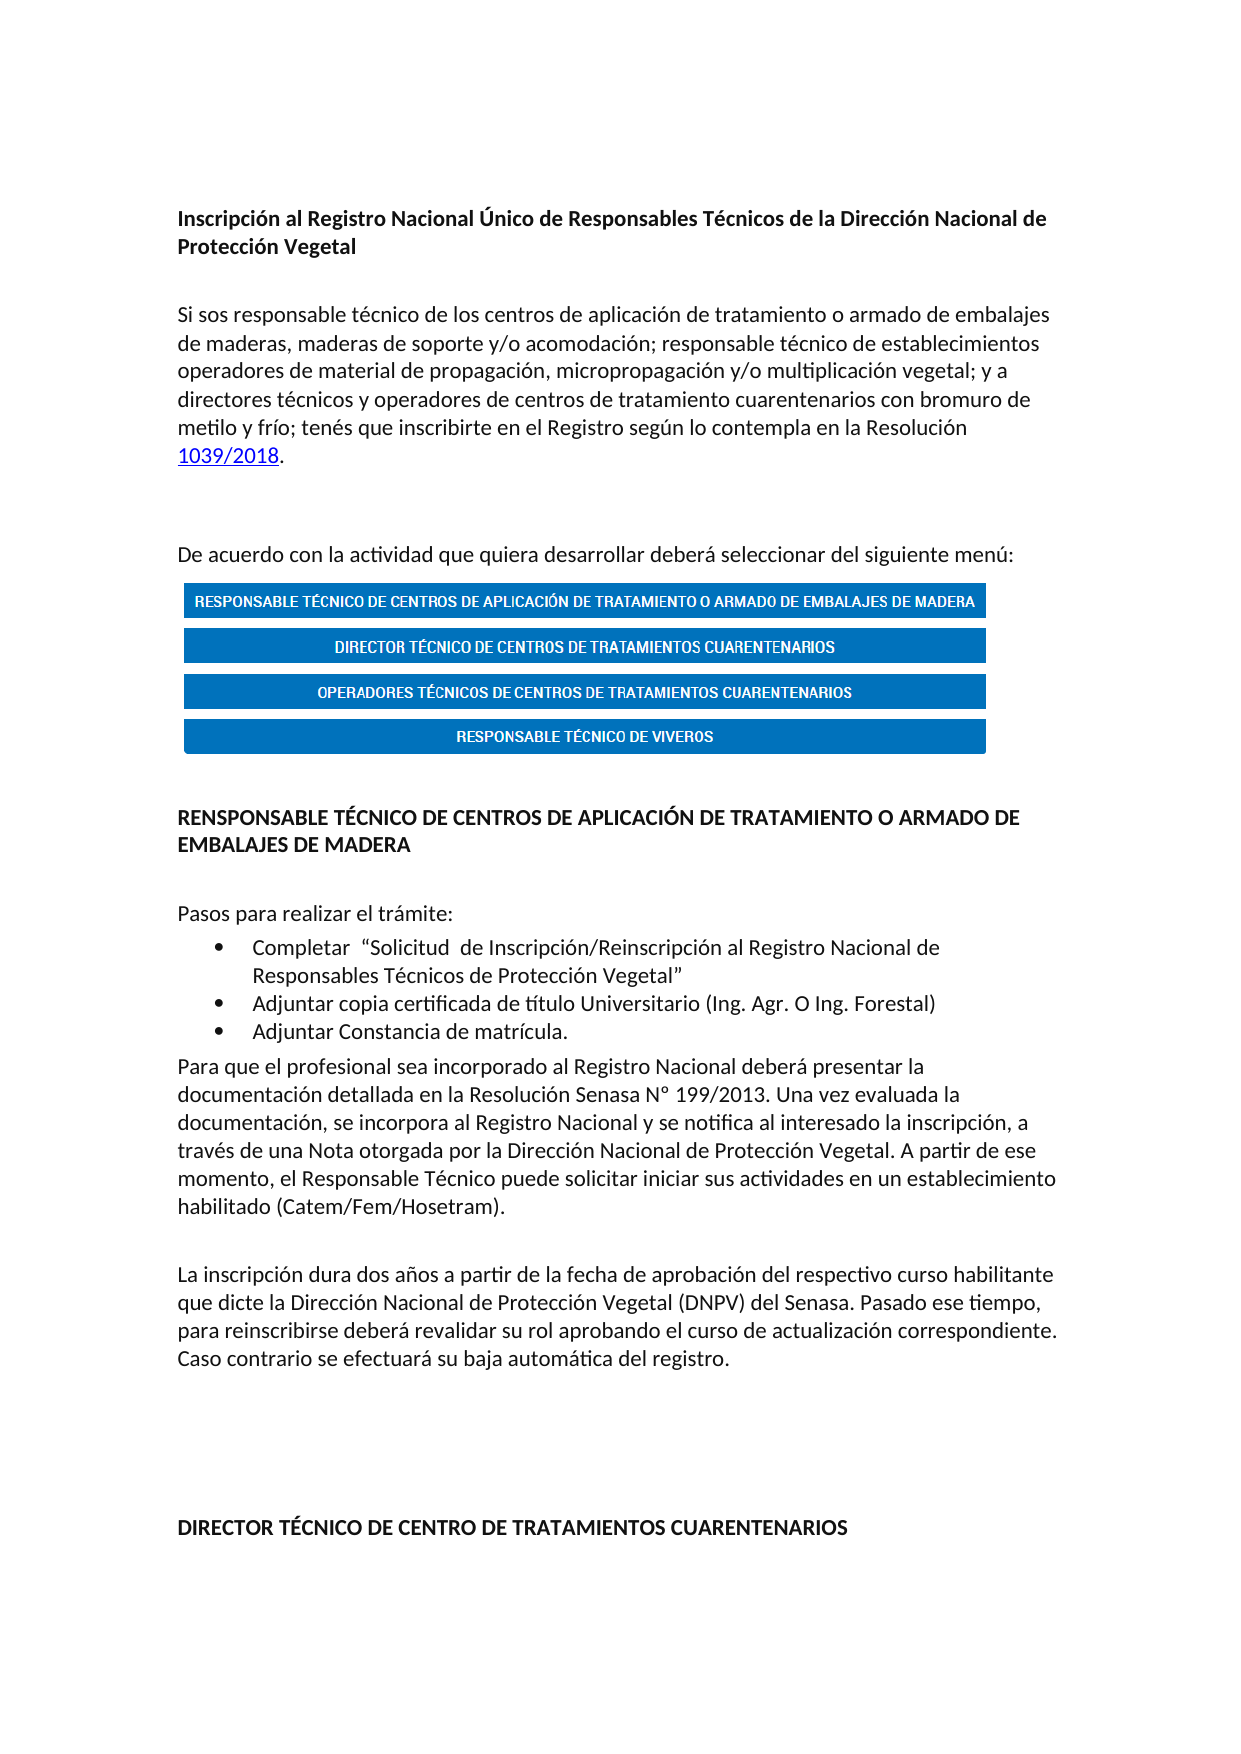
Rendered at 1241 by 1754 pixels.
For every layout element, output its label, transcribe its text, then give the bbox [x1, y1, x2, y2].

text Si sos responsable técnico de los centros de aplicación de tratamiento o armado de embalajes de maderas, maderas de soporte y/o acomodación; responsable técnico de establecimientos operadores de material de propagación, micropropagación y/o multiplicación vegetal; y a directores técnicos y operadores de centros de tratamiento cuarentenarios con bromuro de metilo y frío; tenés que inscribirte en el Registro según lo contempla en la Resolución 1039/2018. [177, 301, 1063, 469]
list Adjuntar copia certificada de título Universitario (Ing. Agr. O Ing. Forestal) [215, 989, 1063, 1017]
list Adjuntar Constancia de matrícula. [215, 1017, 1063, 1046]
list Completar “Solicitud de Inscripción/Reinscripción al Registro Nacional de Responsables Técnicos de Protección Vegetal” [215, 933, 1063, 989]
text Para que el profesional sea incorporado al Registro Nacional deberá presentar la documentación detallada en la Resolución Senasa Nº 199/2013. Una vez evaluada la documentación, se incorpora al Registro Nacional y se notifica al interesado la inscripción, a través de una Nota otorgada por la Dirección Nacional de Protección Vegetal. A partir de ese momento, el Responsable Técnico puede solicitar iniciar sus actividades en un establecimiento habilitado (Catem/Fem/Hosetram). [177, 1052, 1063, 1220]
text Inscripción al Registro Nacional Único de Responsables Técnicos de la Dirección Nacional de Protección Vegetal [177, 204, 1063, 260]
text De acuerdo con la actividad que quiera desarrollar deberá seleccionar del siguiente menú: [177, 541, 1063, 568]
text La inscripción dura dos años a partir de la fecha de aprobación del respectivo curso habilitante que dicte la Dirección Nacional de Protección Vegetal (DNPV) del Senasa. Pasado ese tiempo, para reinscribirse deberá revalidar su rol aprobando el curso de actualización correspondiente. Caso contrario se efectuará su baja automática del registro. [177, 1260, 1063, 1372]
text RENSPONSABLE TÉCNICO DE CENTROS DE APLICACIÓN DE TRATAMIENTO O ARMADO DE EMBALAJES DE MADERA [177, 803, 1063, 859]
picture [177, 574, 997, 762]
text Pasos para realizar el trámite: [177, 899, 1063, 927]
text DIRECTOR TÉCNICO DE CENTRO DE TRATAMIENTOS CUARENTENARIOS [177, 1513, 1063, 1541]
